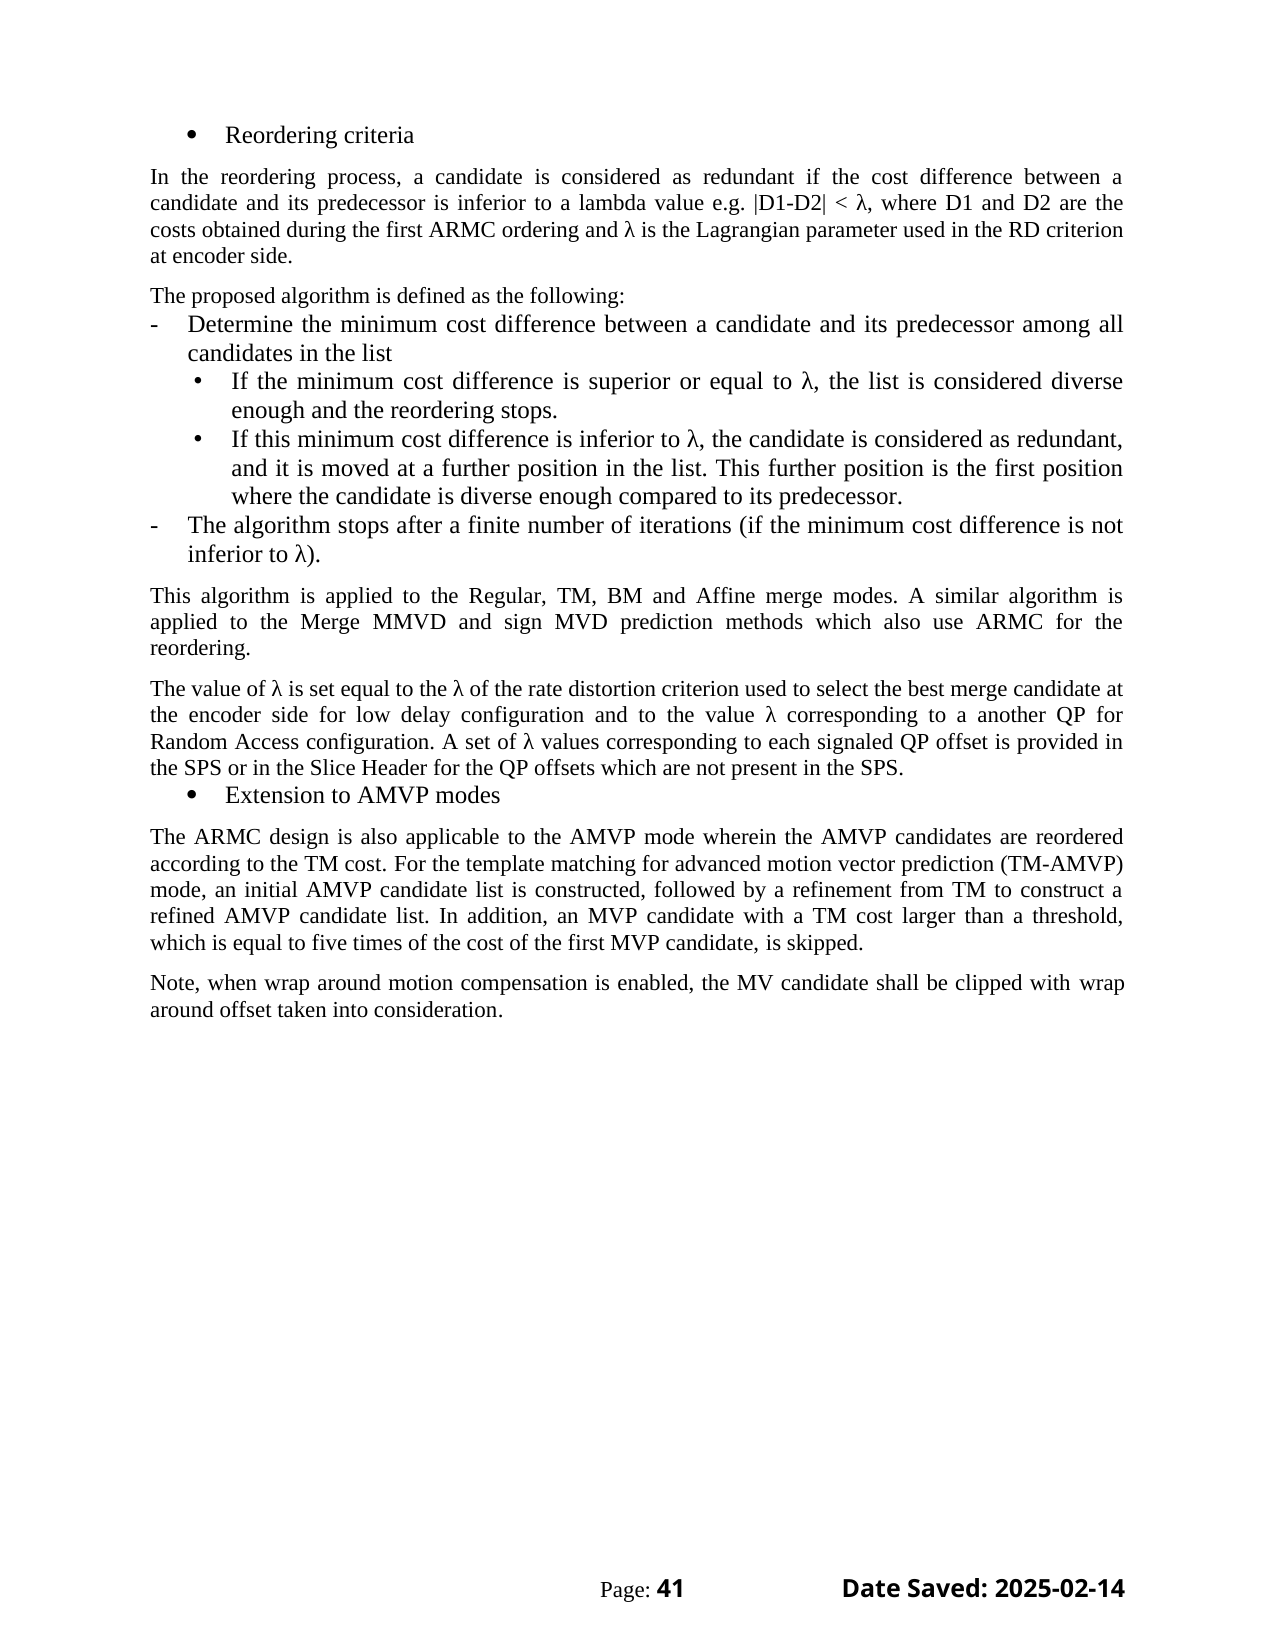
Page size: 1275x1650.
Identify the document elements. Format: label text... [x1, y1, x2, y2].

text This algorithm is applied to the Regular, TM, BM and Affine merge modes. A similar algorithm is applied to the Merge MMVD and sign MVD prediction methods which also use ARMC for the reordering. [150, 582, 1125, 661]
list If this minimum cost difference is inferior to λ, the candidate is considered as redundant, and it is moved at a further position in the list. This further position is the first position where the candidate is diverse enough compared to its predecessor. [194, 424, 1125, 510]
text The ARMC design is also applicable to the AMVP mode wherein the AMVP candidates are reordered according to the TM cost. For the template matching for advanced motion vector prediction (TM-AMVP) mode, an initial AMVP candidate list is constructed, followed by a refinement from TM to construct a refined AMVP candidate list. In addition, an MVP candidate with a TM cost larger than a threshold, which is equal to five times of the cost of the first MVP candidate, is skipped. [150, 823, 1125, 955]
text Note, when wrap around motion compensation is enabled, the MV candidate shall be clipped with wrap around offset taken into consideration. [150, 969, 1125, 1022]
text The value of λ is set equal to the λ of the rate distortion criterion used to select the best merge candidate at the encoder side for low delay configuration and to the value λ corresponding to a another QP for Random Access configuration. A set of λ values corresponding to each signaled QP offset is provided in the SPS or in the Slice Header for the QP offsets which are not present in the SPS. [150, 675, 1125, 780]
list Determine the minimum cost difference between a candidate and its predecessor among all candidates in the list [150, 309, 1125, 366]
list Reordering criteria [187, 120, 1125, 149]
list If the minimum cost difference is superior or equal to λ, the list is considered diverse enough and the reordering stops. [194, 366, 1125, 424]
list The algorithm stops after a finite number of iterations (if the minimum cost difference is not inferior to λ). [150, 510, 1125, 568]
text In the reordering process, a candidate is considered as redundant if the cost difference between a candidate and its predecessor is inferior to a lambda value e.g. |D1-D2| < λ, where D1 and D2 are the costs obtained during the first ARMC ordering and λ is the Lagrangian parameter used in the RD criterion at encoder side. [150, 163, 1125, 268]
list Extension to AMVP modes [187, 780, 1125, 809]
text The proposed algorithm is defined as the following: [150, 282, 1125, 309]
